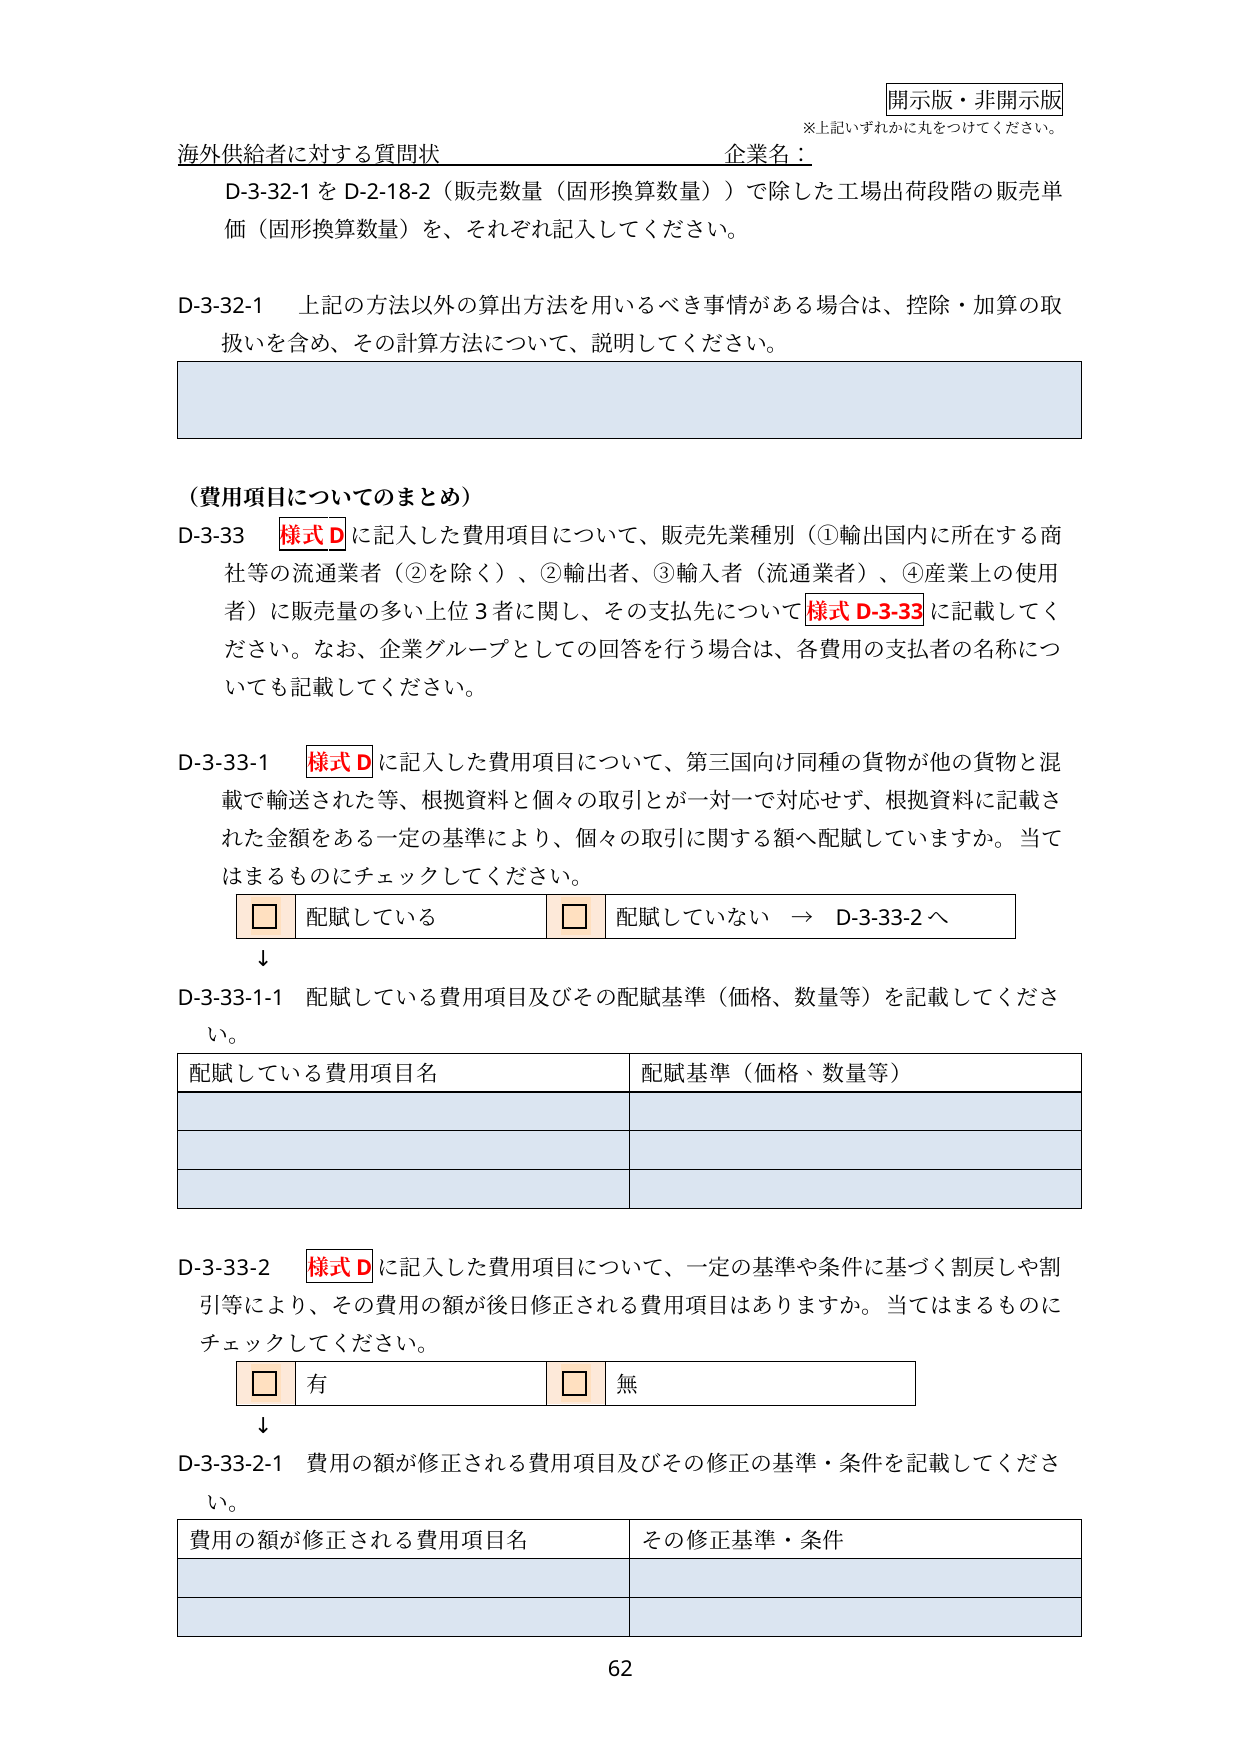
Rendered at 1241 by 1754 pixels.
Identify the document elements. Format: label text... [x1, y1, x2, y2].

text ↓ [254, 1406, 1063, 1443]
table_header 配賦していない → D-3-33-2へ [606, 895, 1015, 938]
table_cell [630, 1598, 1081, 1636]
text （費用項目についてのまとめ） [177, 477, 1063, 515]
table_header 有 [296, 1362, 546, 1404]
table_cell [178, 1131, 629, 1169]
table_header 配賦基準（価格、数量等） [630, 1054, 1081, 1091]
table_cell [178, 1559, 629, 1597]
table_header [547, 1362, 605, 1404]
table_header [237, 895, 295, 938]
table_cell [630, 1559, 1081, 1597]
subtitle 様式Dに記入した費用項目について、販売先業種別（①輸出国内に所在する商社等の流通業者（②を除く）、②輸出者、③輸入者（流通業者）、④産業上の使用者）に販売量の多い上位3者に関し、その支払先について様式D-3-33に記載してください。なお、企業グループとしての回答を行う場合は、各費用の支払者の名称についても記載してください。 [177, 515, 1063, 704]
table_cell [630, 1131, 1081, 1169]
subtitle 様式Dに記入した費用項目について、一定の基準や条件に基づく割戻しや割引等により、その費用の額が後日修正される費用項目はありますか。当てはまるものにチェックしてください。 [177, 1247, 1063, 1361]
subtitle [177, 171, 1063, 247]
table_header 無 [606, 1362, 915, 1404]
table_header [178, 362, 1081, 438]
subtitle 様式Dに記入した費用項目について、第三国向け同種の貨物が他の貨物と混載で輸送された等、根拠資料と個々の取引とが一対一で対応せず、根拠資料に記載された金額をある一定の基準により、個々の取引に関する額へ配賦していますか。当てはまるものにチェックしてください。 [177, 742, 1063, 894]
table_header 配賦している費用項目名 [178, 1054, 629, 1091]
table_header [237, 1362, 295, 1404]
subtitle D-3-33-1-1 配賦している費用項目及びその配賦基準（価格、数量等）を記載してください。 [177, 977, 1063, 1052]
table_header その修正基準・条件 [630, 1520, 1081, 1558]
table_header 配賦している [296, 895, 546, 938]
text ↓ [254, 939, 1063, 977]
table_header 費用の額が修正される費用項目名 [178, 1520, 629, 1558]
subtitle 上記の方法以外の算出方法を用いるべき事情がある場合は、控除・加算の取扱いを含め、その計算方法について、説明してください。 [177, 285, 1063, 361]
subtitle D-3-33-2-1 費用の額が修正される費用項目及びその修正の基準・条件を記載してください。 [177, 1443, 1063, 1519]
table_cell [630, 1170, 1081, 1208]
table_cell [178, 1598, 629, 1636]
table_header [547, 895, 605, 938]
table_cell [178, 1093, 629, 1130]
table_cell [178, 1170, 629, 1208]
table_cell [630, 1093, 1081, 1130]
